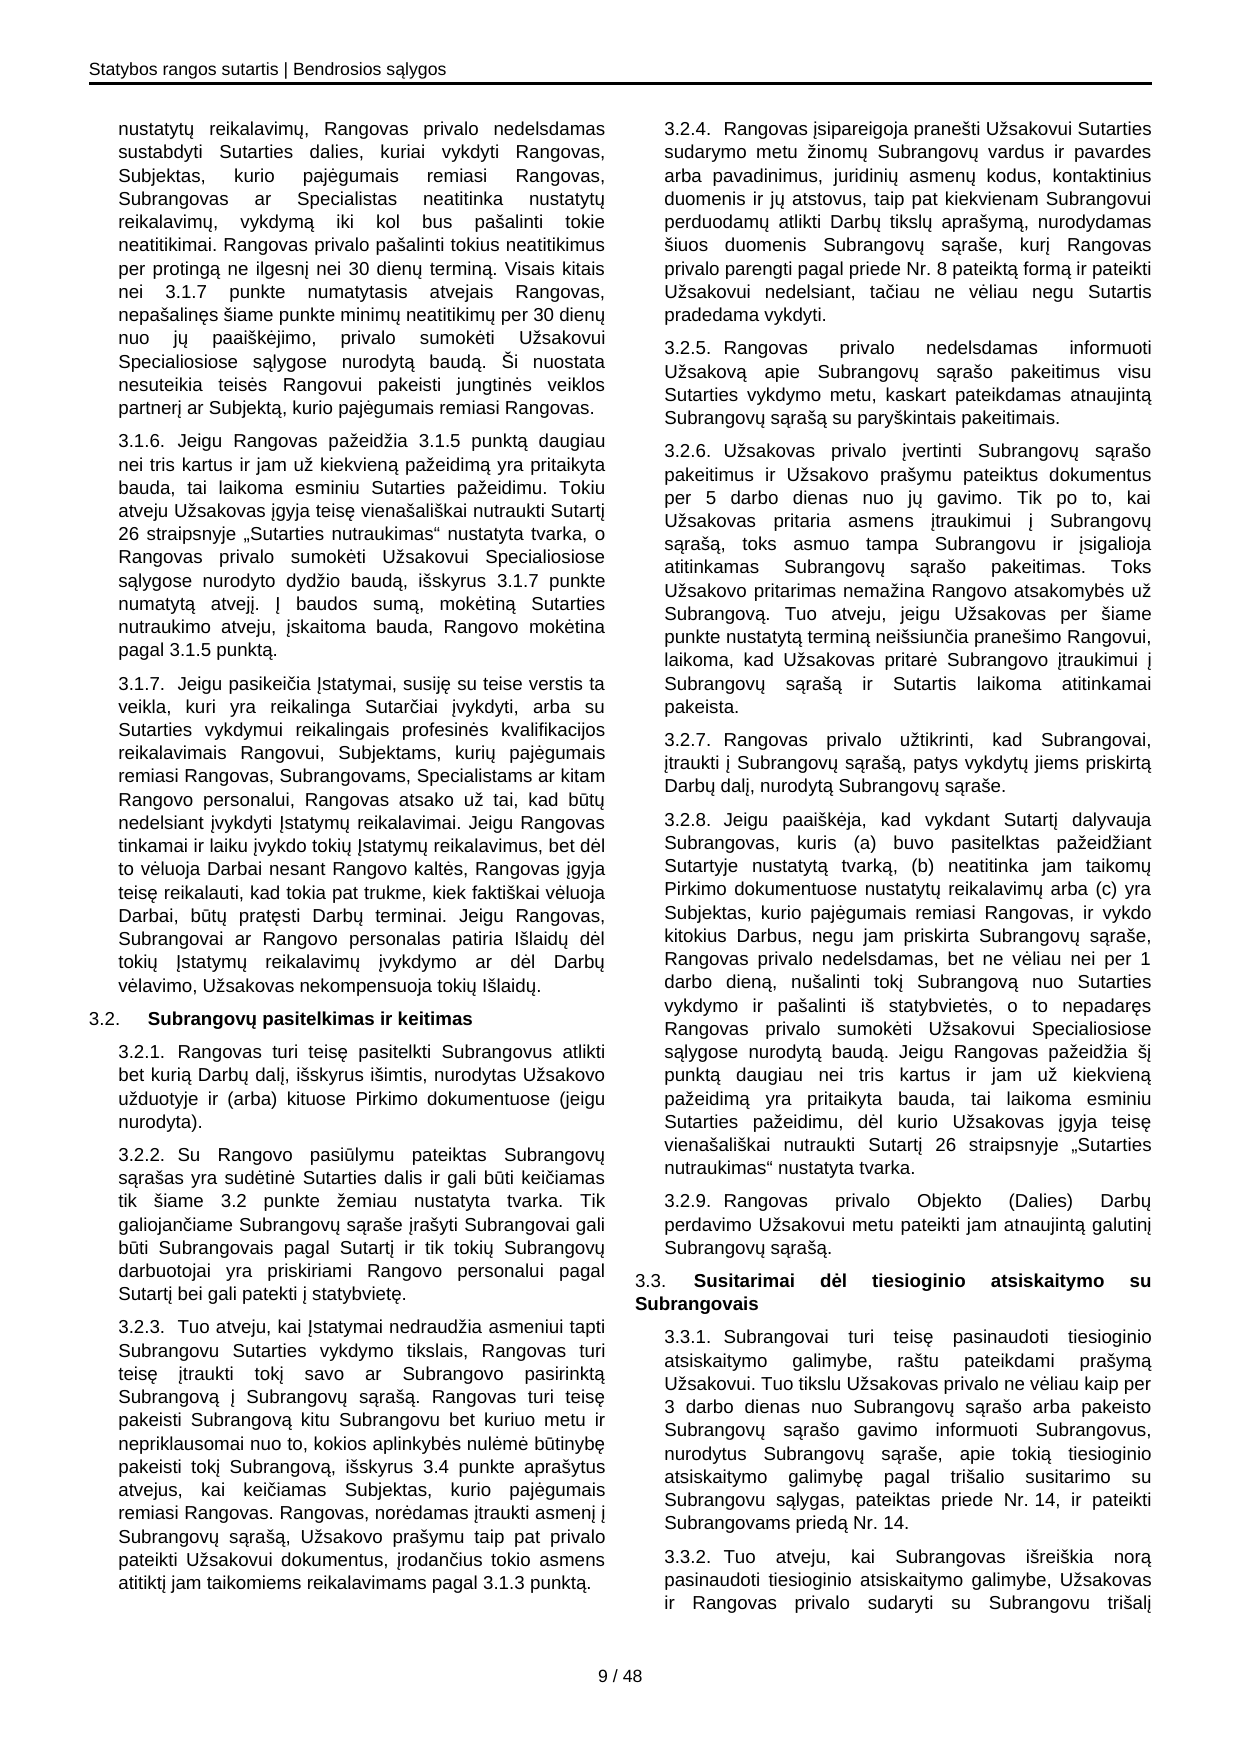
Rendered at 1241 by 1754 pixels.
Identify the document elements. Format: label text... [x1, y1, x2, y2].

list Su Rangovo pasiūlymu pateiktas Subrangovų sąrašas yra sudėtinė Sutarties dalis ir gali būti keičiamas tik šiame 3.2 punkte žemiau nustatyta tvarka. Tik galiojančiame Subrangovų sąraše įrašyti Subrangovai gali būti Subrangovais pagal Sutartį ir tik tokių Subrangovų darbuotojai yra priskiriami Rangovo personalui pagal Sutartį bei gali patekti į statybvietę. [118, 1144, 605, 1305]
list Rangovas privalo Objekto (Dalies) Darbų perdavimo Užsakovui metu pateikti jam atnaujintą galutinį Subrangovų sąrašą. [664, 1190, 1152, 1258]
list Rangovas privalo nedelsdamas informuoti Užsakovą apie Subrangovų sąrašo pakeitimus visu Sutarties vykdymo metu, kaskart pateikdamas atnaujintą Subrangovų sąrašą su paryškintais pakeitimais. [664, 337, 1152, 428]
list Jeigu paaiškėja, kad vykdant Sutartį dalyvauja Subrangovas, kuris (a) buvo pasitelktas pažeidžiant Sutartyje nustatytą tvarką, (b) neatitinka jam taikomų Pirkimo dokumentuose nustatytų reikalavimų arba (c) yra Subjektas, kurio pajėgumais remiasi Rangovas, ir vykdo kitokius Darbus, negu jam priskirta Subrangovų sąraše, Rangovas privalo nedelsdamas, bet ne vėliau nei per 1 darbo dieną, nušalinti tokį Subrangovą nuo Sutarties vykdymo ir pašalinti iš statybvietės, o to nepadaręs Rangovas privalo sumokėti Užsakovui Specialiosiose sąlygose nurodytą baudą. Jeigu Rangovas pažeidžia šį punktą daugiau nei tris kartus ir jam už kiekvieną pažeidimą yra pritaikyta bauda, tai laikoma esminiu Sutarties pažeidimu, dėl kurio Užsakovas įgyja teisę vienašališkai nutraukti Sutartį 26 straipsnyje „Sutarties nutraukimas“ nustatyta tvarka. [664, 808, 1152, 1178]
list Rangovas įsipareigoja pranešti Užsakovui Sutarties sudarymo metu žinomų Subrangovų vardus ir pavardes arba pavadinimus, juridinių asmenų kodus, kontaktinius duomenis ir jų atstovus, taip pat kiekvienam Subrangovui perduodamų atlikti Darbų tikslų aprašymą, nurodydamas šiuos duomenis Subrangovų sąraše, kurį Rangovas privalo parengti pagal priede Nr. 8 pateiktą formą ir pateikti Užsakovui nedelsiant, tačiau ne vėliau negu Sutartis pradedama vykdyti. [664, 118, 1152, 326]
subtitle Subrangovų pasitelkimas ir keitimas [89, 1008, 605, 1029]
list Subrangovai turi teisę pasinaudoti tiesioginio atsiskaitymo galimybe, raštu pateikdami prašymą Užsakovui. Tuo tikslu Užsakovas privalo ne vėliau kaip per 3 darbo dienas nuo Subrangovų sąrašo arba pakeisto Subrangovų sąrašo gavimo informuoti Subrangovus, nurodytus Subrangovų sąraše, apie tokią tiesioginio atsiskaitymo galimybę pagal trišalio susitarimo su Subrangovu sąlygas, pateiktas priede Nr. 14, ir pateikti Subrangovams priedą Nr. 14. [664, 1326, 1152, 1534]
list Rangovas turi teisę pasitelkti Subrangovus atlikti bet kurią Darbų dalį, išskyrus išimtis, nurodytas Užsakovo užduotyje ir (arba) kituose Pirkimo dokumentuose (jeigu nurodyta). [118, 1041, 605, 1132]
list Užsakovas privalo įvertinti Subrangovų sąrašo pakeitimus ir Užsakovo prašymu pateiktus dokumentus per 5 darbo dienas nuo jų gavimo. Tik po to, kai Užsakovas pritaria asmens įtraukimui į Subrangovų sąrašą, toks asmuo tampa Subrangovu ir įsigalioja atitinkamas Subrangovų sąrašo pakeitimas. Toks Užsakovo pritarimas nemažina Rangovo atsakomybės už Subrangovą. Tuo atveju, jeigu Užsakovas per šiame punkte nustatytą terminą neišsiunčia pranešimo Rangovui, laikoma, kad Užsakovas pritarė Subrangovo įtraukimui į Subrangovų sąrašą ir Sutartis laikoma atitinkamai pakeista. [664, 440, 1152, 717]
list Tuo atveju, kai Įstatymai nedraudžia asmeniui tapti Subrangovu Sutarties vykdymo tikslais, Rangovas turi teisę įtraukti tokį savo ar Subrangovo pasirinktą Subrangovą į Subrangovų sąrašą. Rangovas turi teisę pakeisti Subrangovą kitu Subrangovu bet kuriuo metu ir nepriklausomai nuo to, kokios aplinkybės nulėmė būtinybę pakeisti tokį Subrangovą, išskyrus 3.4 punkte aprašytus atvejus, kai keičiamas Subjektas, kurio pajėgumais remiasi Rangovas. Rangovas, norėdamas įtraukti asmenį į Subrangovų sąrašą, Užsakovo prašymu taip pat privalo pateikti Užsakovui dokumentus, įrodančius tokio asmens atitiktį jam taikomiems reikalavimams pagal 3.1.3 punktą. [118, 1316, 605, 1593]
list Jeigu Rangovas pažeidžia 3.1.5 punktą daugiau nei tris kartus ir jam už kiekvieną pažeidimą yra pritaikyta bauda, tai laikoma esminiu Sutarties pažeidimu. Tokiu atveju Užsakovas įgyja teisę vienašališkai nutraukti Sutartį 26 straipsnyje „Sutarties nutraukimas“ nustatyta tvarka, o Rangovas privalo sumokėti Užsakovui Specialiosiose sąlygose nurodyto dydžio baudą, išskyrus 3.1.7 punkte numatytą atvejį. Į baudos sumą, mokėtiną Sutarties nutraukimo atveju, įskaitoma bauda, Rangovo mokėtina pagal 3.1.5 punktą. [118, 430, 605, 661]
list Rangovas privalo užtikrinti, kad Subrangovai, įtraukti į Subrangovų sąrašą, patys vykdytų jiems priskirtą Darbų dalį, nurodytą Subrangovų sąraše. [664, 729, 1152, 797]
subtitle Susitarimai dėl tiesioginio atsiskaitymo su Subrangovais [635, 1270, 1152, 1315]
list Jeigu pasikeičia Įstatymai, susiję su teise verstis ta veikla, kuri yra reikalinga Sutarčiai įvykdyti, arba su Sutarties vykdymui reikalingais profesinės kvalifikacijos reikalavimais Rangovui, Subjektams, kurių pajėgumais remiasi Rangovas, Subrangovams, Specialistams ar kitam Rangovo personalui, Rangovas atsako už tai, kad būtų nedelsiant įvykdyti Įstatymų reikalavimai. Jeigu Rangovas tinkamai ir laiku įvykdo tokių Įstatymų reikalavimus, bet dėl to vėluoja Darbai nesant Rangovo kaltės, Rangovas įgyja teisę reikalauti, kad tokia pat trukme, kiek faktiškai vėluoja Darbai, būtų pratęsti Darbų terminai. Jeigu Rangovas, Subrangovai ar Rangovo personalas patiria Išlaidų dėl tokių Įstatymų reikalavimų įvykdymo ar dėl Darbų vėlavimo, Užsakovas nekompensuoja tokių Išlaidų. [118, 672, 605, 996]
